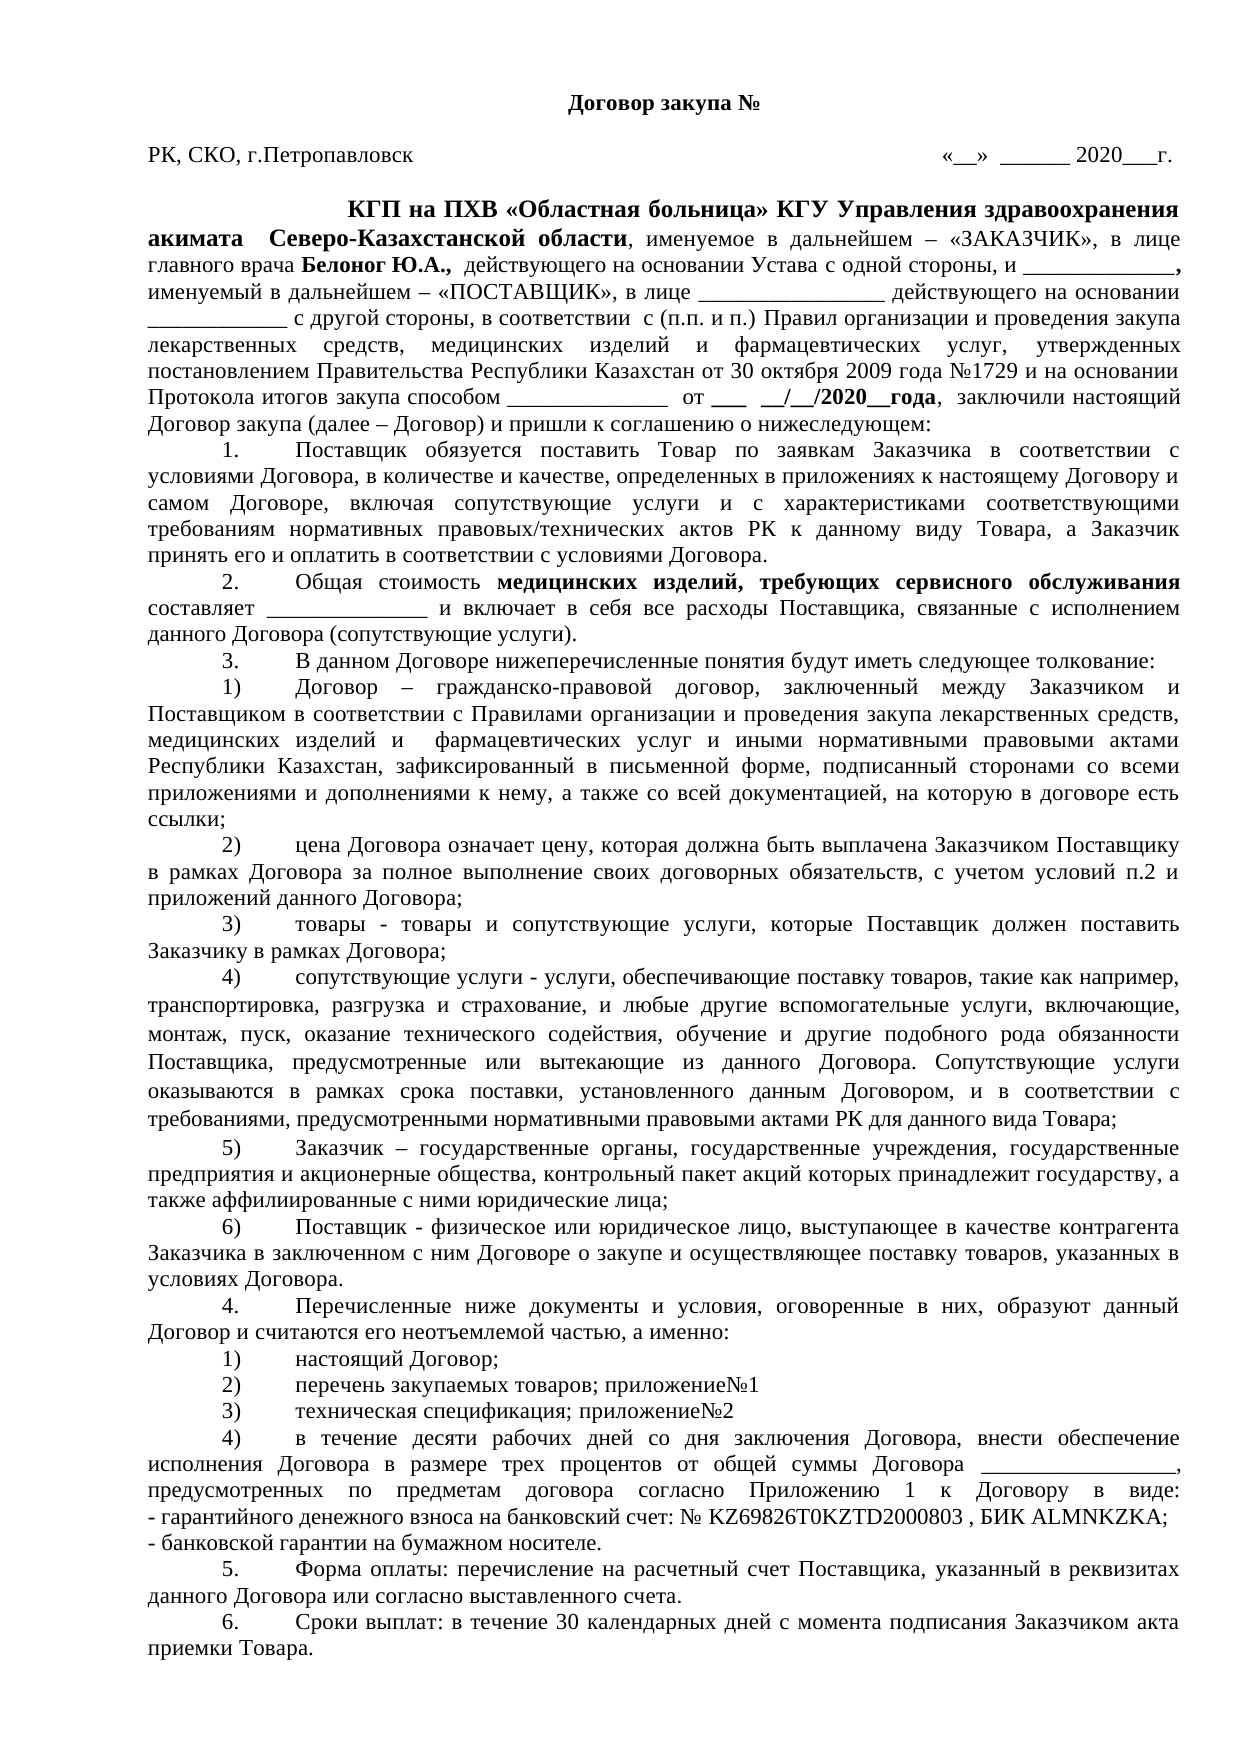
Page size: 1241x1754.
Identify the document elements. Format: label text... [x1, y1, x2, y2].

list товары - товары и сопутствующие услуги, которые Поставщик должен поставить Заказчику в рамках Договора; [148, 910, 1181, 963]
list Перечисленные ниже документы и условия, оговоренные в них, образуют данный Договор и считаются его неотъемлемой частью, а именно: [148, 1292, 1181, 1344]
text КГП на ПХВ «Областная больница» КГУ Управления здравоохранения акимата Северо-Казахстанской области, именуемое в дальнейшем – «ЗАКАЗЧИК», в лице главного врача Белоног Ю.А., действующего на основании Устава с одной стороны, и _____________, именуемый в дальнейшем – «ПОСТАВЩИК», в лице ________________ действующего на основании ____________ с другой стороны, в соответствии с (п.п. и п.) Правил организации и проведения закупа лекарственных средств, медицинских изделий и фармацевтических услуг, утвержденных постановлением Правительства Республики Казахстан от 30 октября 2009 года №1729 и на основании Протокола итогов закупа способом ______________ от ___ __/__/2020__года, заключили настоящий Договор закупа (далее – Договор) и пришли к соглашению о нижеследующем: [148, 168, 1181, 436]
list Договор – гражданско-правовой договор, заключенный между Заказчиком и Поставщиком в соответствии с Правилами организации и проведения закупа лекарственных средств, медицинских изделий и фармацевтических услуг и иными нормативными правовыми актами Республики Казахстан, зафиксированный в письменной форме, подписанный сторонами со всеми приложениями и дополнениями к нему, а также со всей документацией, на которую в договоре есть ссылки; [148, 673, 1181, 831]
list Заказчик – государственные органы, государственные учреждения, государственные предприятия и акционерные общества, контрольный пакет акций которых принадлежит государству, а также аффилиированные с ними юридические лица; [148, 1134, 1181, 1213]
list Форма оплаты: перечисление на расчетный счет Поставщика, указанный в реквизитах данного Договора или согласно выставленного счета. [148, 1555, 1181, 1608]
list перечень закупаемых товаров; приложение№1 [148, 1371, 1181, 1397]
list Общая стоимость медицинских изделий, требующих сервисного обслуживания составляет ______________ и включает в себя все расходы Поставщика, связанные с исполнением данного Договора (сопутствующие услуги). [148, 568, 1181, 647]
text - банковской гарантии на бумажном носителе. [148, 1529, 1181, 1555]
list цена Договора означает цену, которая должна быть выплачена Заказчиком Поставщику в рамках Договора за полное выполнение своих договорных обязательств, с учетом условий п.2 и приложений данного Договора; [148, 831, 1181, 910]
text Договор закупа № [148, 89, 1181, 115]
list сопутствующие услуги - услуги, обеспечивающие поставку товаров, такие как например, транспортировка, разгрузка и страхование, и любые другие вспомогательные услуги, включающие, монтаж, пуск, оказание технического содействия, обучение и другие подобного рода обязанности Поставщика, предусмотренные или вытекающие из данного Договора. Сопутствующие услуги оказываются в рамках срока поставки, установленного данным Договором, и в соответствии с требованиями, предусмотренными нормативными правовыми актами РК для данного вида Товара; [148, 963, 1181, 1132]
list Сроки выплат: в течение 30 календарных дней с момента подписания Заказчиком акта приемки Товара. [148, 1608, 1181, 1661]
list в течение десяти рабочих дней со дня заключения Договора, внести обеспечение исполнения Договора в размере трех процентов от общей суммы Договора _________________, предусмотренных по предметам договора согласно Приложению 1 к Договору в виде: - гарантийного денежного взноса на банковский счет: № KZ69826T0KZTD2000803 , БИК ALMNKZKA; [148, 1424, 1181, 1529]
list Поставщик обязуется поставить Товар по заявкам Заказчика в соответствии с условиями Договора, в количестве и качестве, определенных в приложениях к настоящему Договору и самом Договоре, включая сопутствующие услуги и с характеристиками соответствующими требованиям нормативных правовых/технических актов РК к данному виду Товара, а Заказчик принять его и оплатить в соответствии с условиями Договора. [148, 436, 1181, 568]
list В данном Договоре нижеперечисленные понятия будут иметь следующее толкование: [148, 647, 1181, 673]
list настоящий Договор; [148, 1344, 1181, 1371]
text РК, СКО, г.Петропавловск «__» ______ 2020___г. [148, 141, 1181, 168]
list Поставщик - физическое или юридическое лицо, выступающее в качестве контрагента Заказчика в заключенном с ним Договоре о закупе и осуществляющее поставку товаров, указанных в условиях Договора. [148, 1213, 1181, 1292]
list техническая спецификация; приложение№2 [148, 1397, 1181, 1424]
